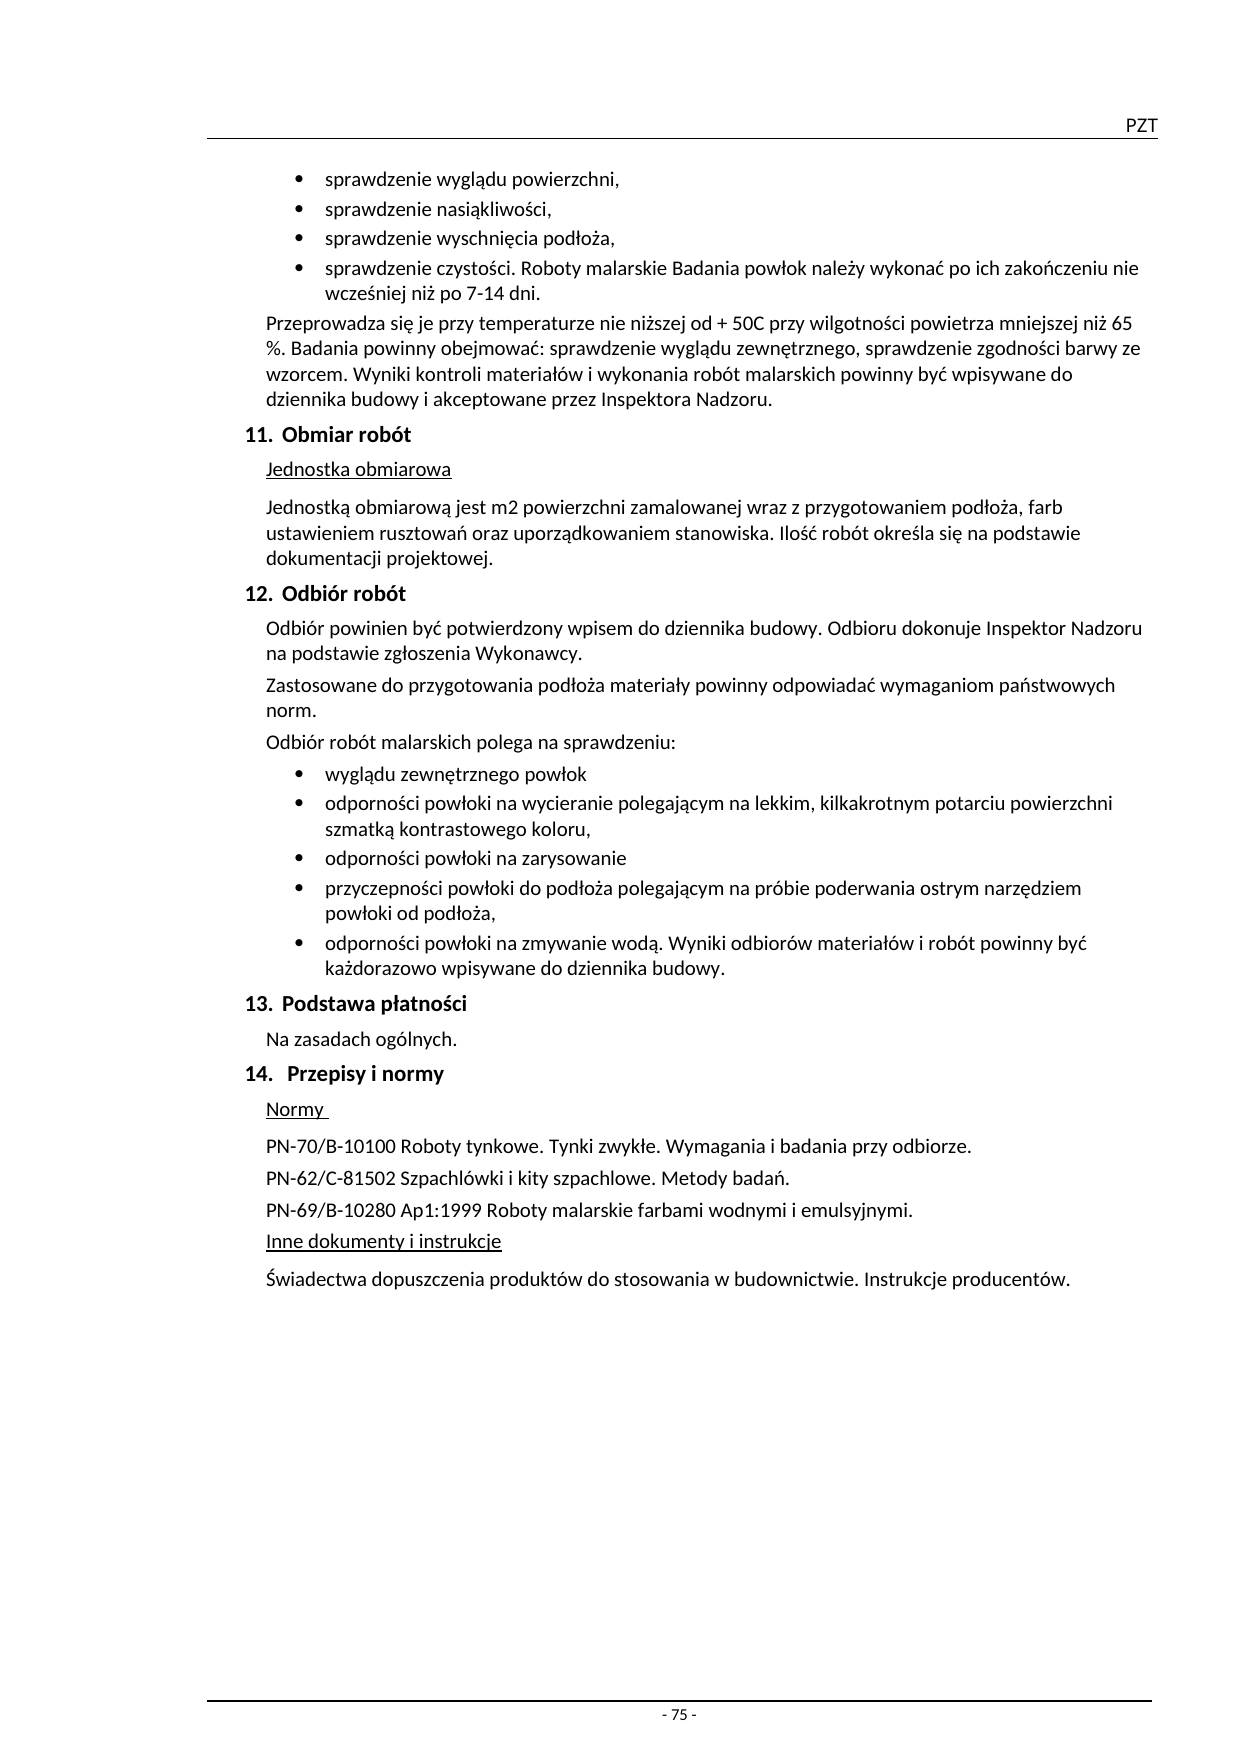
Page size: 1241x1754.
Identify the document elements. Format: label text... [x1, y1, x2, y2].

list Podstawa płatności [244, 989, 1152, 1017]
text wyglądu zewnętrznego powłok [295, 761, 1152, 786]
text PN-70/B-10100 Roboty tynkowe. Tynki zwykłe. Wymagania i badania przy odbiorze. [266, 1134, 1152, 1159]
text Na zasadach ogólnych. [266, 1026, 1152, 1051]
text Inne dokumenty i instrukcje [266, 1229, 1152, 1254]
text odporności powłoki na wycieranie polegającym na lekkim, kilkakrotnym potarciu powierzchni szmatką kontrastowego koloru, [295, 791, 1152, 841]
list Odbiór robót [244, 579, 1152, 607]
text PN-69/B-10280 Ap1:1999 Roboty malarskie farbami wodnymi i emulsyjnymi. [266, 1197, 1152, 1222]
text sprawdzenie wyschnięcia podłoża, [295, 225, 1152, 251]
text PN-62/C-81502 Szpachlówki i kity szpachlowe. Metody badań. [266, 1165, 1152, 1191]
text Odbiór powinien być potwierdzony wpisem do dziennika budowy. Odbioru dokonuje Inspektor Nadzoru na podstawie zgłoszenia Wykonawcy. [266, 615, 1152, 666]
text przyczepności powłoki do podłoża polegającym na próbie poderwania ostrym narzędziem powłoki od podłoża, [295, 875, 1152, 926]
text sprawdzenie nasiąkliwości, [295, 196, 1152, 221]
text Jednostką obmiarową jest m2 powierzchni zamalowanej wraz z przygotowaniem podłoża, farb ustawieniem rusztowań oraz uporządkowaniem stanowiska. Ilość robót określa się na podstawie dokumentacji projektowej. [266, 494, 1152, 571]
text odporności powłoki na zarysowanie [295, 846, 1152, 871]
text sprawdzenie czystości. Roboty malarskie Badania powłok należy wykonać po ich zakończeniu nie wcześniej niż po 7-14 dni. [295, 255, 1152, 306]
list Obmiar robót [244, 420, 1152, 448]
list Przepisy i normy [244, 1059, 1152, 1087]
text odporności powłoki na zmywanie wodą. Wyniki odbiorów materiałów i robót powinny być każdorazowo wpisywane do dziennika budowy. [295, 930, 1152, 981]
text Przeprowadza się je przy temperaturze nie niższej od + 50C przy wilgotności powietrza mniejszej niż 65 %. Badania powinny obejmować: sprawdzenie wyglądu zewnętrznego, sprawdzenie zgodności barwy ze wzorcem. Wyniki kontroli materiałów i wykonania robót malarskich powinny być wpisywane do dziennika budowy i akceptowane przez Inspektora Nadzoru. [266, 310, 1152, 412]
text Zastosowane do przygotowania podłoża materiały powinny odpowiadać wymaganiom państwowych norm. [266, 672, 1152, 723]
text Świadectwa dopuszczenia produktów do stosowania w budownictwie. Instrukcje producentów. [266, 1267, 1152, 1292]
text Odbiór robót malarskich polega na sprawdzeniu: [266, 729, 1152, 755]
text Normy [266, 1096, 1152, 1121]
text Jednostka obmiarowa [266, 456, 1152, 482]
text sprawdzenie wyglądu powierzchni, [295, 166, 1152, 192]
